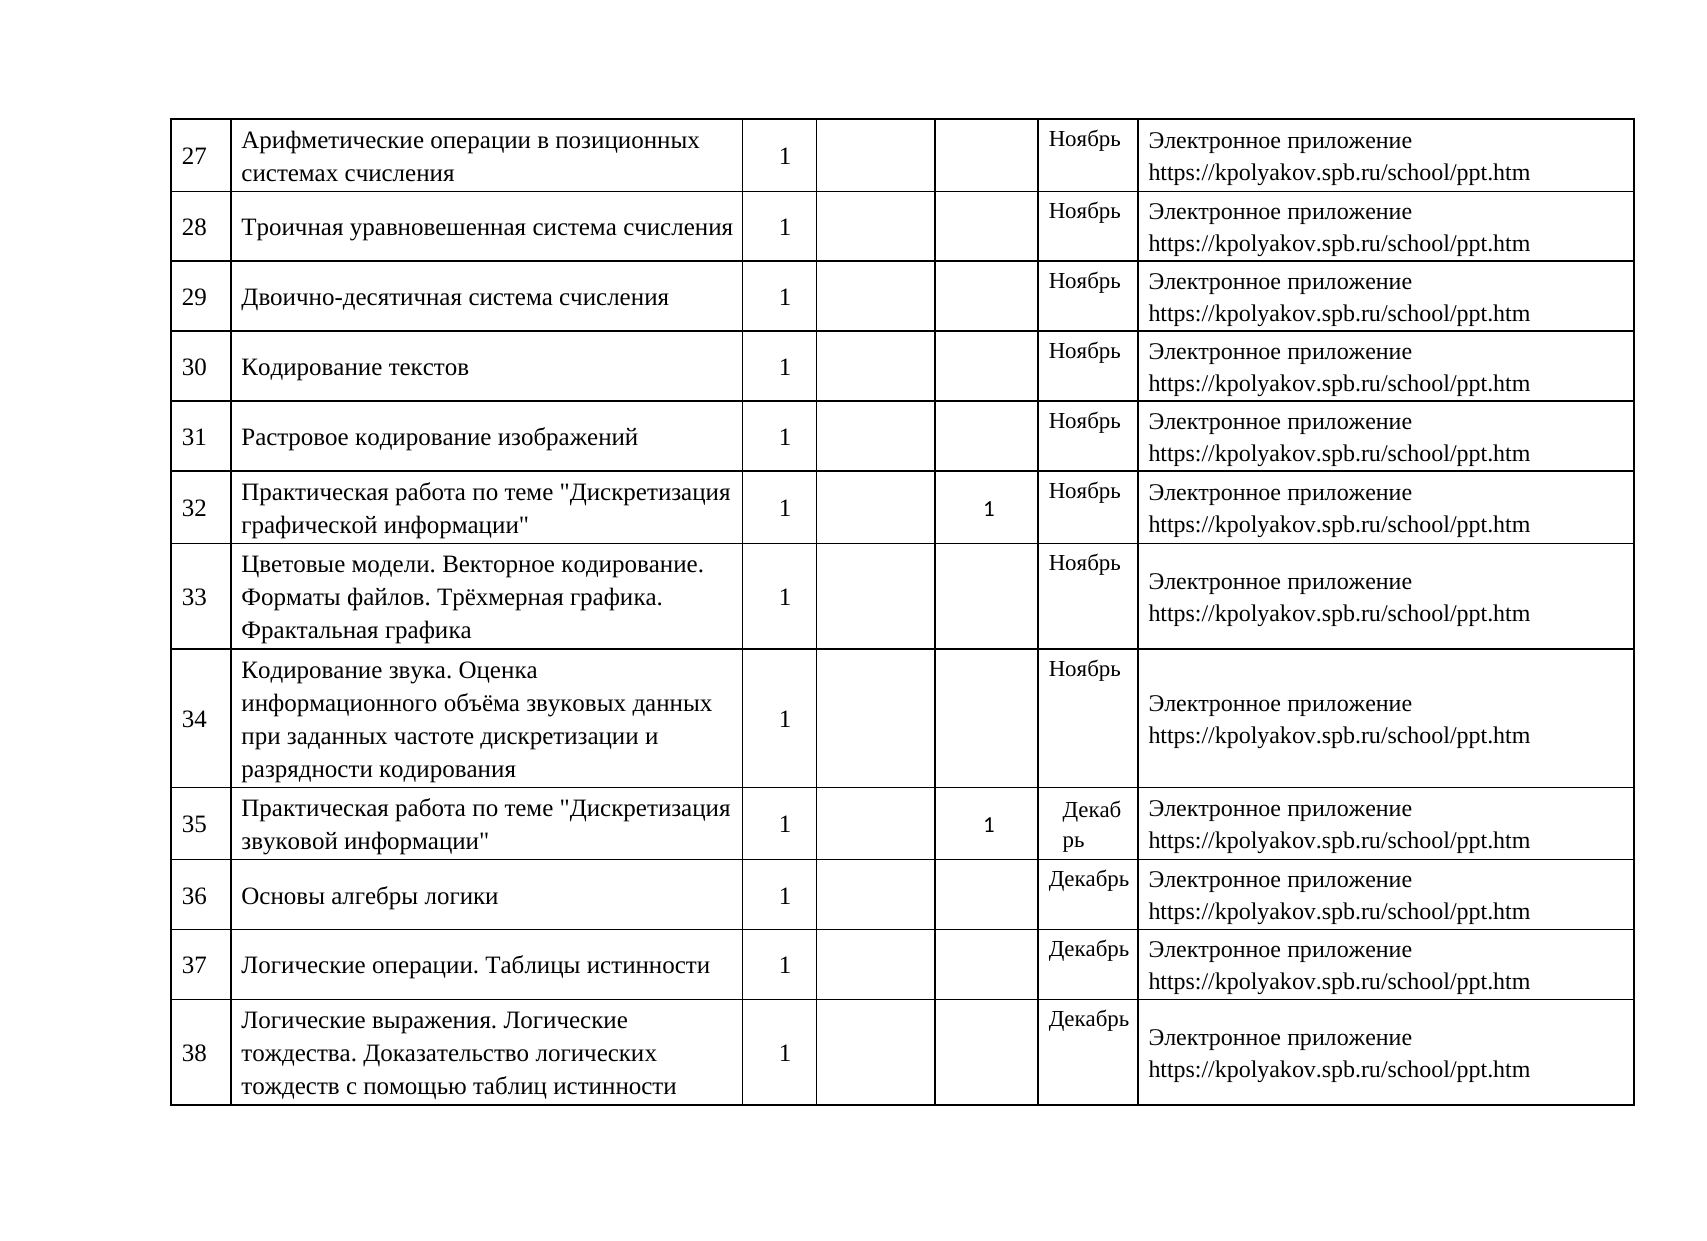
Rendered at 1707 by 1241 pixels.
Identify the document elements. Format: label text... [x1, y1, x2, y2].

table_cell Электронное приложение https://kpolyakov.spb.ru/school/ppt.htm [1139, 860, 1633, 929]
table_cell Электронное приложение https://kpolyakov.spb.ru/school/ppt.htm [1139, 930, 1633, 998]
table_cell [817, 650, 934, 786]
table_cell 33 [172, 544, 230, 648]
table_cell Ноябрь [1039, 544, 1137, 648]
table_cell Электронное приложение https://kpolyakov.spb.ru/school/ppt.htm [1139, 788, 1633, 859]
table_cell [817, 930, 934, 998]
table_cell 1 [743, 262, 816, 330]
table_cell Электронное приложение https://kpolyakov.spb.ru/school/ppt.htm [1139, 402, 1633, 470]
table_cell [1139, 192, 1633, 260]
table_cell [936, 544, 1037, 648]
table_cell [936, 262, 1037, 330]
table_cell Двоично-десятичная система счисления [232, 262, 742, 330]
table_cell 27 [172, 120, 230, 191]
table_cell Логические операции. Таблицы истинности [232, 930, 742, 998]
table_cell [817, 262, 934, 330]
table_cell Декабрь [1039, 930, 1137, 998]
table_cell Электронное приложение https://kpolyakov.spb.ru/school/ppt.htm [1139, 650, 1633, 786]
table_cell 37 [172, 930, 230, 998]
table_cell [936, 860, 1037, 929]
table_cell 29 [172, 262, 230, 330]
table_cell Ноябрь [1039, 332, 1137, 400]
table_cell 1 [743, 120, 816, 191]
table_cell 1 [743, 788, 816, 859]
table_cell 28 [172, 192, 230, 260]
table_cell 1 [743, 860, 816, 929]
table_cell Электронное приложение https://kpolyakov.spb.ru/school/ppt.htm [1139, 544, 1633, 648]
table_cell 31 [172, 402, 230, 470]
table_cell 36 [172, 860, 230, 929]
table_cell Ноябрь [1039, 120, 1137, 191]
table_cell 1 [743, 930, 816, 998]
table_cell [817, 402, 934, 470]
table_cell 30 [172, 332, 230, 400]
table_cell [936, 650, 1037, 786]
table_cell Ноябрь [1039, 192, 1137, 260]
table_cell 1 [936, 472, 1037, 542]
table_cell 38 [172, 1000, 230, 1104]
table_cell [936, 1000, 1037, 1104]
table_cell Декабрь [1039, 788, 1137, 859]
table_cell Электронное приложение https://kpolyakov.spb.ru/school/ppt.htm [1139, 332, 1633, 400]
table_cell Ноябрь [1039, 472, 1137, 542]
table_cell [1139, 1000, 1633, 1104]
table_cell Декабрь [1039, 860, 1137, 929]
table_cell Практическая работа по теме "Дискретизация графической информации" [232, 472, 742, 542]
table_cell 34 [172, 650, 230, 786]
table_cell Логические выражения. Логические тождества. Доказательство логических тождеств с помощью таблиц истинности [232, 1000, 742, 1104]
table_cell Ноябрь [1039, 262, 1137, 330]
table_cell 1 [936, 788, 1037, 859]
table_cell [817, 472, 934, 542]
table_cell Декабрь [1039, 1000, 1137, 1104]
table_cell Кодирование текстов [232, 332, 742, 400]
table_cell 1 [743, 650, 816, 786]
table_cell 1 [743, 544, 816, 648]
table_cell Цветовые модели. Векторное кодирование. Форматы файлов. Трёхмерная графика. Фрактальная графика [232, 544, 742, 648]
table_cell 1 [743, 1000, 816, 1104]
table_cell Растровое кодирование изображений [232, 402, 742, 470]
table_cell [817, 544, 934, 648]
table_cell [817, 788, 934, 859]
table_cell 35 [172, 788, 230, 859]
table_cell [936, 332, 1037, 400]
table_cell Троичная уравновешенная система счисления [232, 192, 742, 260]
table_cell Ноябрь [1039, 650, 1137, 786]
table_cell Электронное приложение https://kpolyakov.spb.ru/school/ppt.htm [1139, 262, 1633, 330]
table_cell 1 [743, 192, 816, 260]
table_cell 1 [743, 402, 816, 470]
table_cell [936, 120, 1037, 191]
table_cell 1 [743, 332, 816, 400]
table_cell [817, 332, 934, 400]
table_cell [1139, 120, 1633, 191]
table_cell 32 [172, 472, 230, 542]
table_cell Электронное приложение https://kpolyakov.spb.ru/school/ppt.htm [1139, 472, 1633, 542]
table_cell [817, 860, 934, 929]
table_cell [936, 402, 1037, 470]
table_cell Арифметические операции в позиционных системах счисления [232, 120, 742, 191]
table_cell [936, 930, 1037, 998]
table_cell Кодирование звука. Оценка информационного объёма звуковых данных при заданных частоте дискретизации и разрядности кодирования [232, 650, 742, 786]
table_cell [817, 120, 934, 191]
table_cell [817, 1000, 934, 1104]
table_cell Основы алгебры логики [232, 860, 742, 929]
table_cell [817, 192, 934, 260]
table_cell 1 [743, 472, 816, 542]
table_cell Практическая работа по теме "Дискретизация звуковой информации" [232, 788, 742, 859]
table_cell [936, 192, 1037, 260]
table_cell Ноябрь [1039, 402, 1137, 470]
